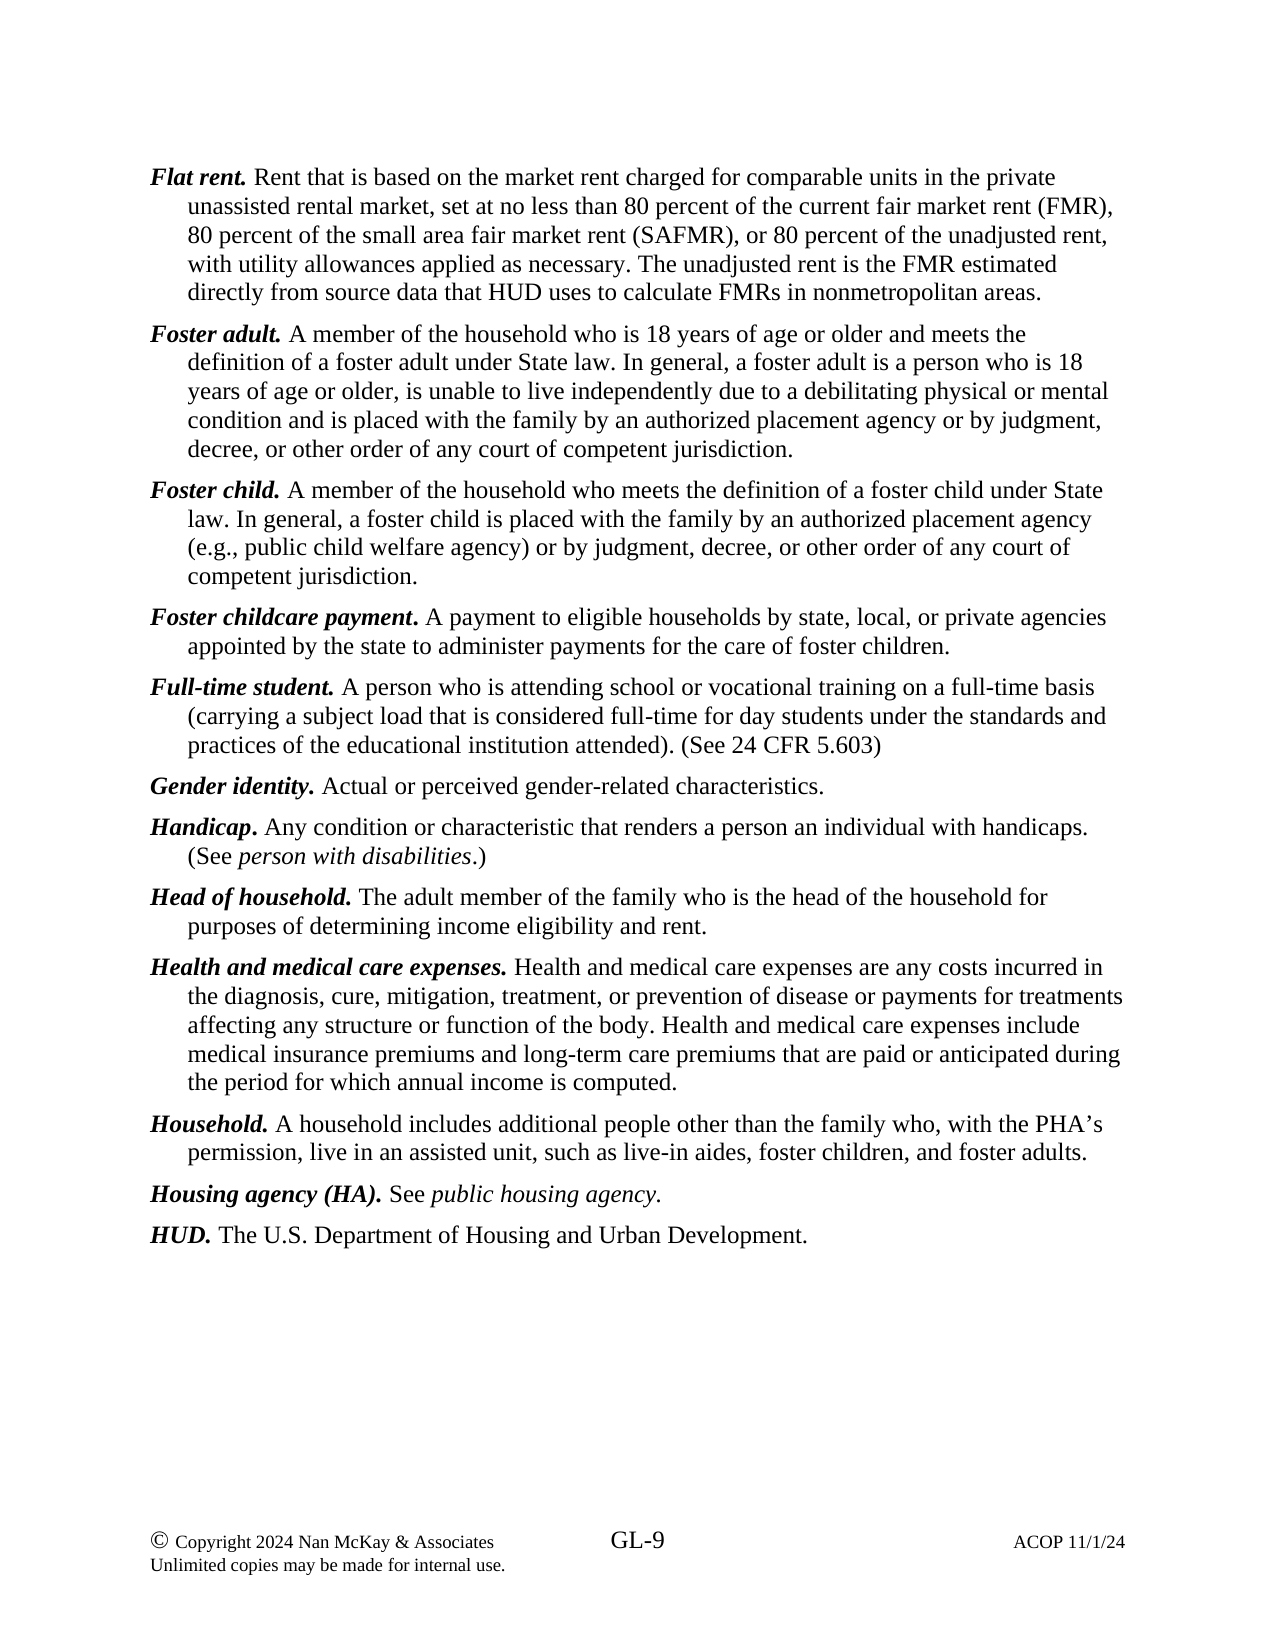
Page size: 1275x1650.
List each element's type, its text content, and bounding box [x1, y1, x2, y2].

text Gender identity. Actual or perceived gender-related characteristics. [150, 771, 1125, 800]
text Health and medical care expenses. Health and medical care expenses are any costs incurred in the diagnosis, cure, mitigation, treatment, or prevention of disease or payments for treatments affecting any structure or function of the body. Health and medical care expenses include medical insurance premiums and long-term care premiums that are paid or anticipated during the period for which annual income is computed. [150, 952, 1125, 1096]
text HUD. The U.S. Department of Housing and Urban Development. [150, 1220, 1125, 1249]
text Foster child. A member of the household who meets the definition of a foster child under State law. In general, a foster child is placed with the family by an authorized placement agency (e.g., public child welfare agency) or by judgment, decree, or other order of any court of competent jurisdiction. [150, 475, 1125, 590]
text Full-time student. A person who is attending school or vocational training on a full-time basis (carrying a subject load that is considered full-time for day students under the standards and practices of the educational institution attended). (See 24 CFR 5.603) [150, 672, 1125, 759]
text Handicap. Any condition or characteristic that renders a person an individual with handicaps. (See person with disabilities.) [150, 812, 1125, 870]
text Housing agency (HA). See public housing agency. [150, 1179, 1125, 1207]
text Foster adult. A member of the household who is 18 years of age or older and meets the definition of a foster adult under State law. In general, a foster adult is a person who is 18 years of age or older, is unable to live independently due to a debilitating physical or mental condition and is placed with the family by an authorized placement agency or by judgment, decree, or other order of any court of competent jurisdiction. [150, 319, 1125, 462]
text Household. A household includes additional people other than the family who, with the PHA’s permission, live in an assisted unit, such as live-in aides, foster children, and foster adults. [150, 1109, 1125, 1166]
text Foster childcare payment. A payment to eligible households by state, local, or private agencies appointed by the state to administer payments for the care of foster children. [150, 602, 1125, 660]
text Flat rent. Rent that is based on the market rent charged for comparable units in the private unassisted rental market, set at no less than 80 percent of the current fair market rent (FMR), 80 percent of the small area fair market rent (SAFMR), or 80 percent of the unadjusted rent, with utility allowances applied as necessary. The unadjusted rent is the FMR estimated directly from source data that HUD uses to calculate FMRs in nonmetropolitan areas. [150, 162, 1125, 306]
text Head of household. The adult member of the family who is the head of the household for purposes of determining income eligibility and rent. [150, 882, 1125, 940]
